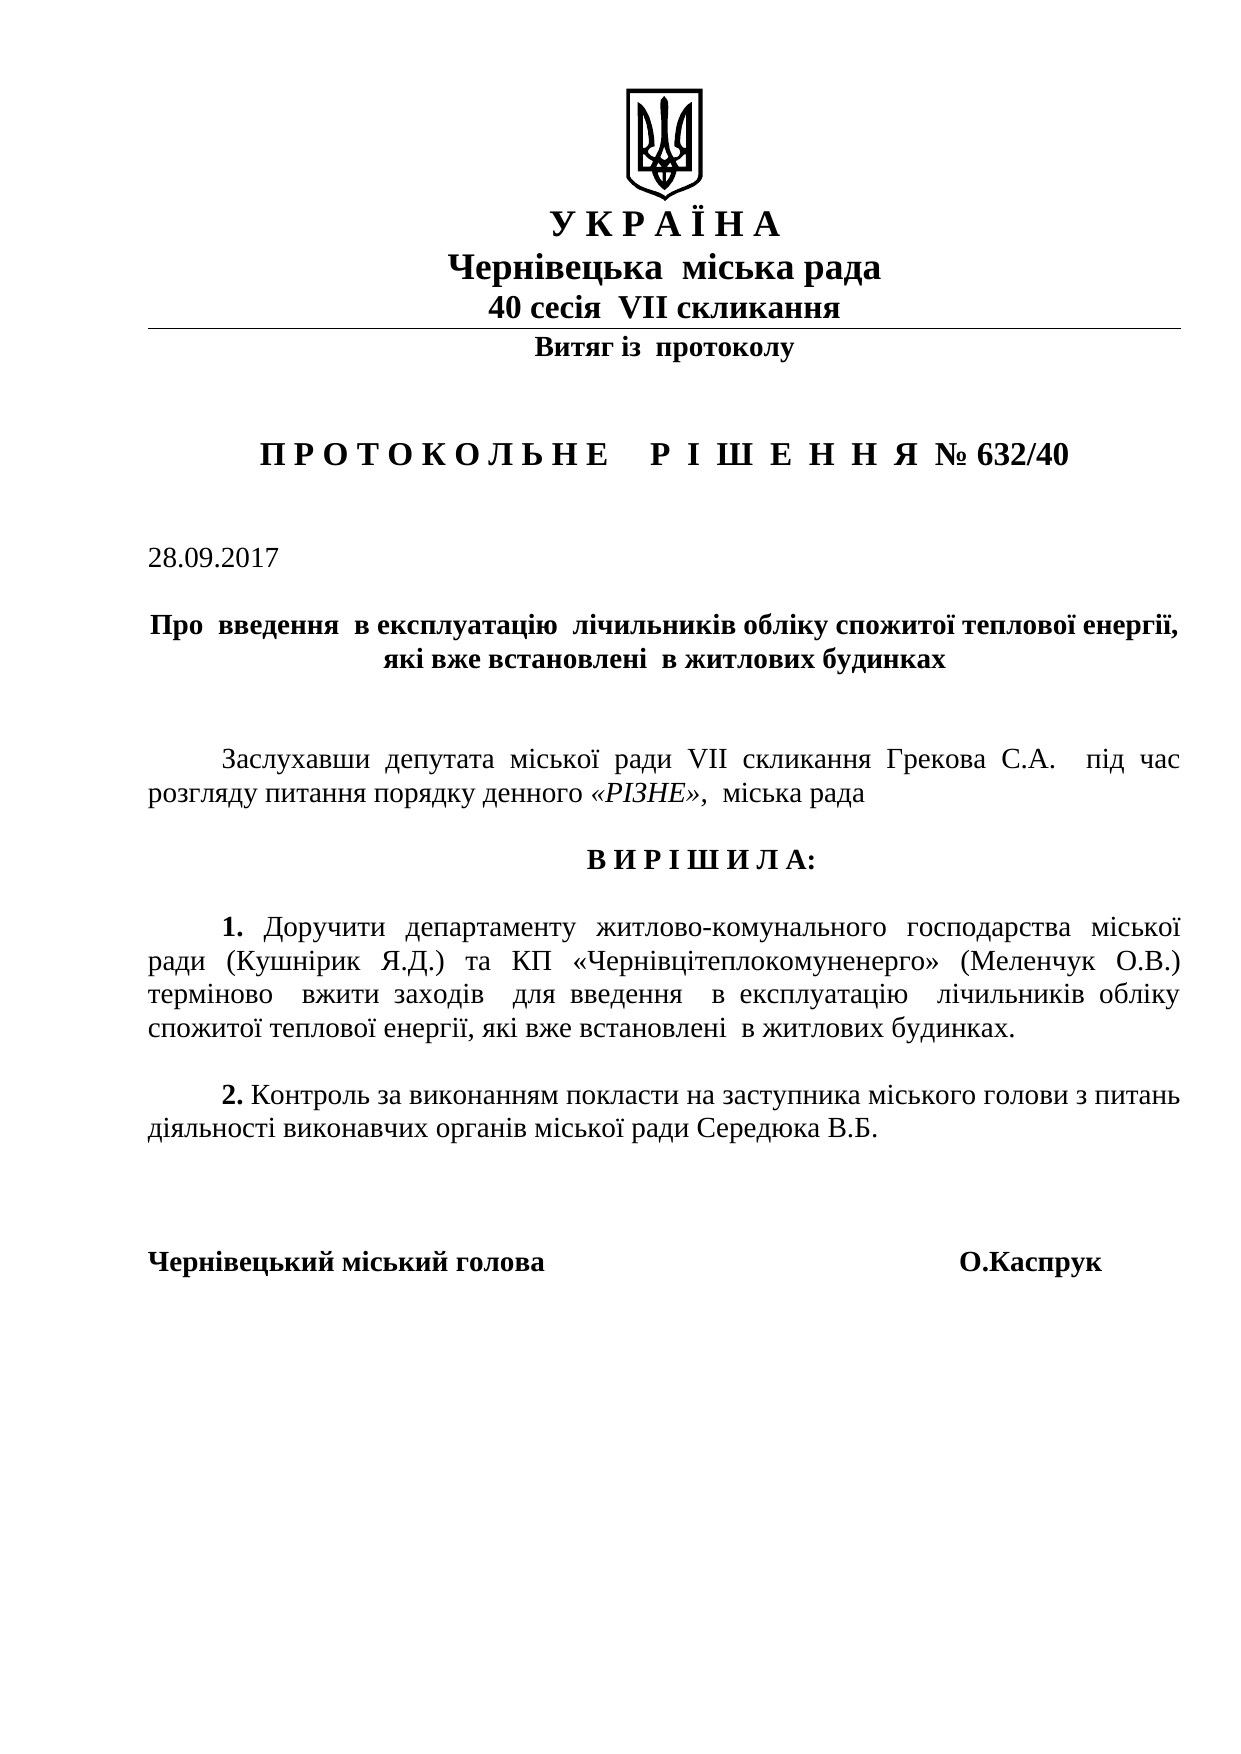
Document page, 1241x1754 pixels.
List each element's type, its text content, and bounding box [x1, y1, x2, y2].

text 28.09.2017 [148, 540, 1181, 574]
text В И Р І Ш И Л А: [148, 842, 1181, 876]
text Чернівецька міська рада [148, 244, 1181, 287]
text Заслухавши депутата міської ради VІІ скликання Грекова С.А. під час розгляду питання порядку денного «РІЗНЕ», міська рада [148, 741, 1181, 808]
subtitle П Р О Т О К О Л Ь Н Е Р І Ш Е Н Н Я № 632/40 [148, 435, 1181, 473]
text Витяг із протоколу [148, 329, 1181, 363]
text 40 сесія VIІ скликання [148, 287, 1181, 328]
text 1. Доручити департаменту житлово-комунального господарства міської ради (Кушнірик Я.Д.) та КП «Чернівцітеплокомуненерго» (Меленчук О.В.) терміново вжити заходів для введення в експлуатацію лічильників обліку спожитої теплової енергії, які вже встановлені в житлових будинках. [148, 909, 1181, 1043]
text 2. Контроль за виконанням покласти на заступника міського голови з питань діяльності виконавчих органів міської ради Середюка В.Б. [148, 1077, 1181, 1144]
text Чернівецький міський голова О.Каспрук [148, 1244, 1181, 1278]
text У К Р А Ї Н А [148, 201, 1181, 244]
text Про введення в експлуатацію лічильників обліку спожитої теплової енергії, які вже встановлені в житлових будинках [148, 607, 1181, 674]
